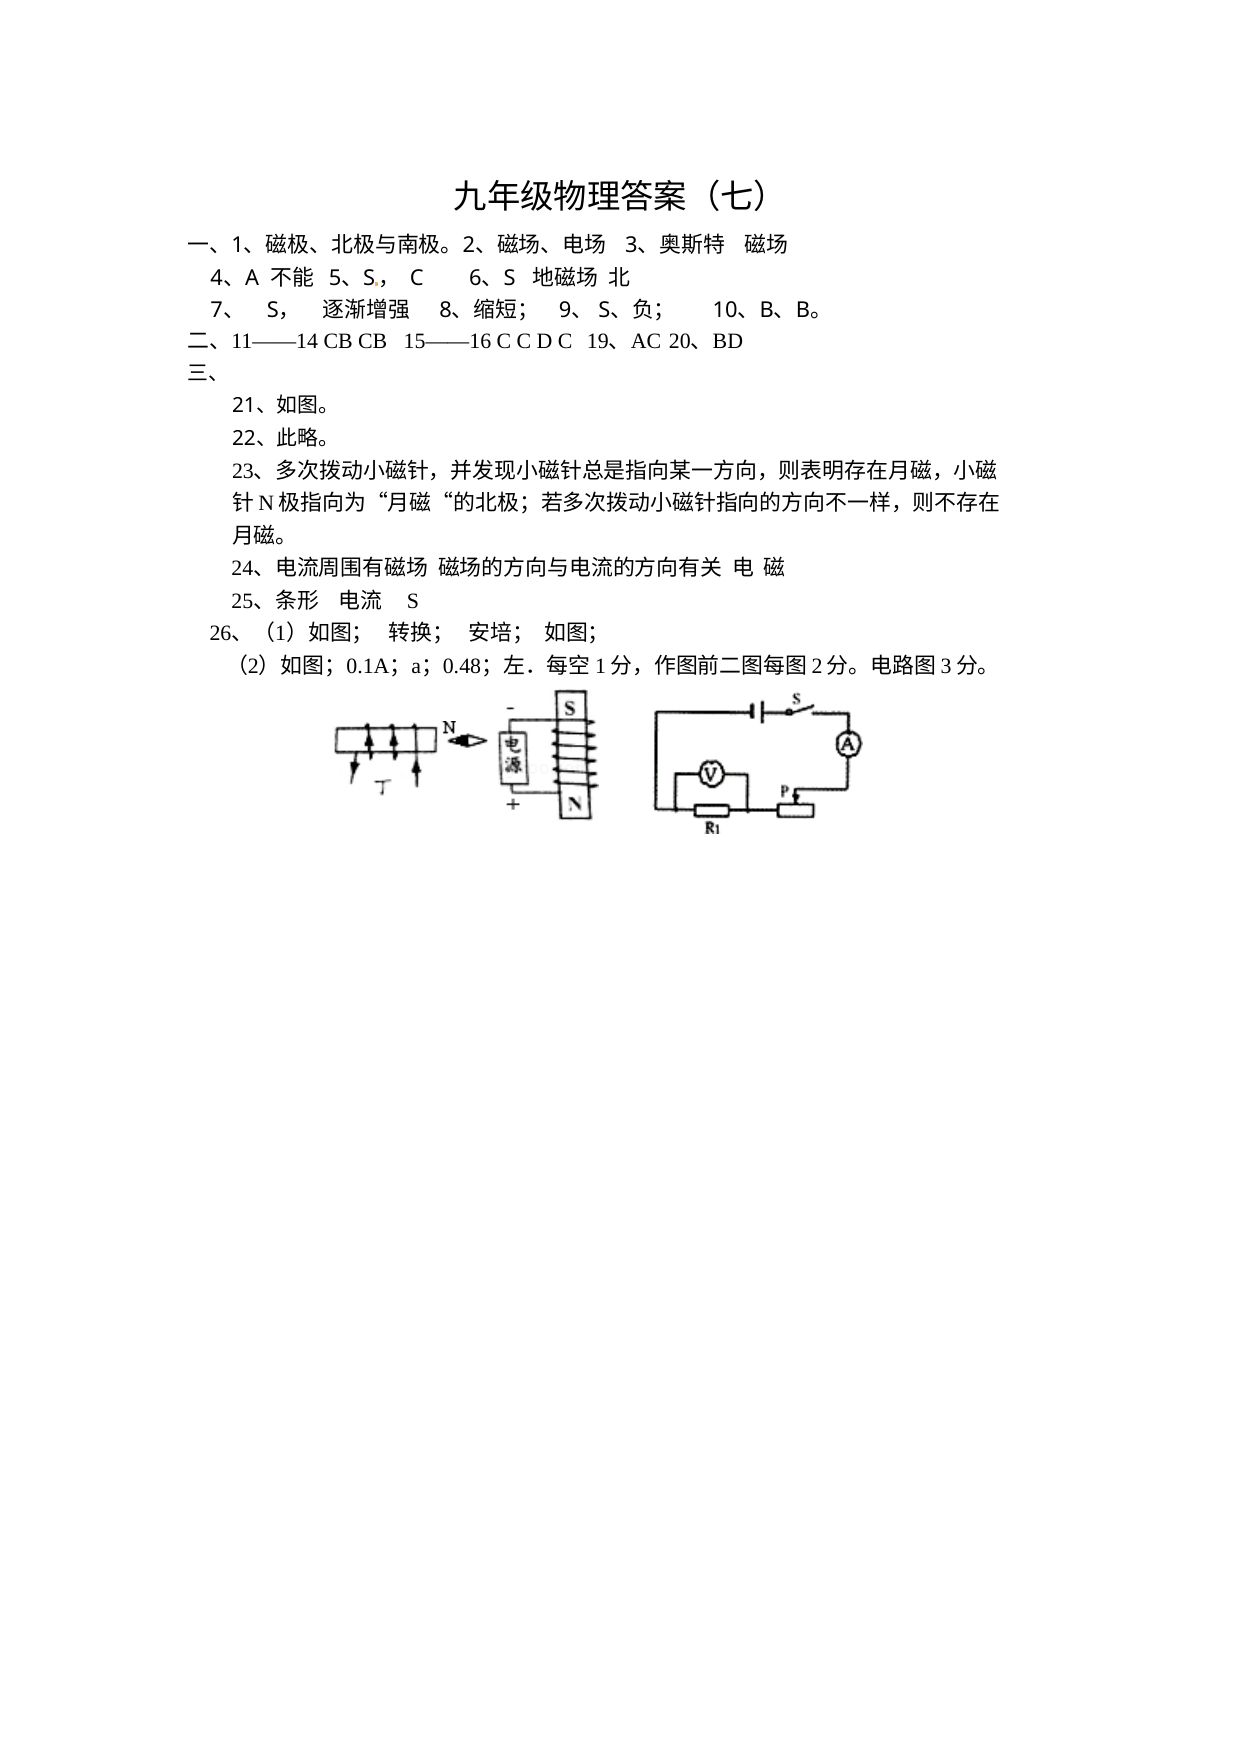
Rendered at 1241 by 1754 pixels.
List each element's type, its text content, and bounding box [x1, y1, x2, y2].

text 三、 [187, 355, 1053, 387]
text 一、1、磁极、北极与南极。2、磁场、电场 3、奥斯特 磁场 [187, 227, 1053, 259]
text 7、 S， 逐渐增强 8、缩短； 9、 S、负； 10、B、B。 [187, 292, 1053, 324]
text 九年级物理答案（七） [187, 162, 1053, 227]
text 二、11——14 CB CB 15——16 C C D C 19、AC 20、BD [187, 324, 1053, 355]
text 针N极指向为“月磁“的北极；若多次拨动小磁针指向的方向不一样，则不存在 [232, 485, 1053, 517]
text 22、此略。 [232, 420, 1053, 452]
text 24、电流周围有磁场 磁场的方向与电流的方向有关 电 磁 [187, 550, 1053, 582]
text 4、A 不能 5、S， C 6、S 地磁场 北 [187, 259, 1053, 292]
text （2）如图；0.1A；a；0.48；左．每空1分，作图前二图每图2分。电路图3分。 [187, 647, 1053, 680]
text 21、如图。 [232, 387, 1053, 420]
picture [650, 689, 863, 834]
text 23、多次拨动小磁针，并发现小磁针总是指向某一方向，则表明存在月磁，小磁 [232, 452, 1053, 485]
text 25、条形 电流 S [187, 582, 1053, 615]
text 月磁。 [232, 517, 1053, 550]
text 26、（1）如图； 转换； 安培； 如图； [187, 615, 1053, 647]
